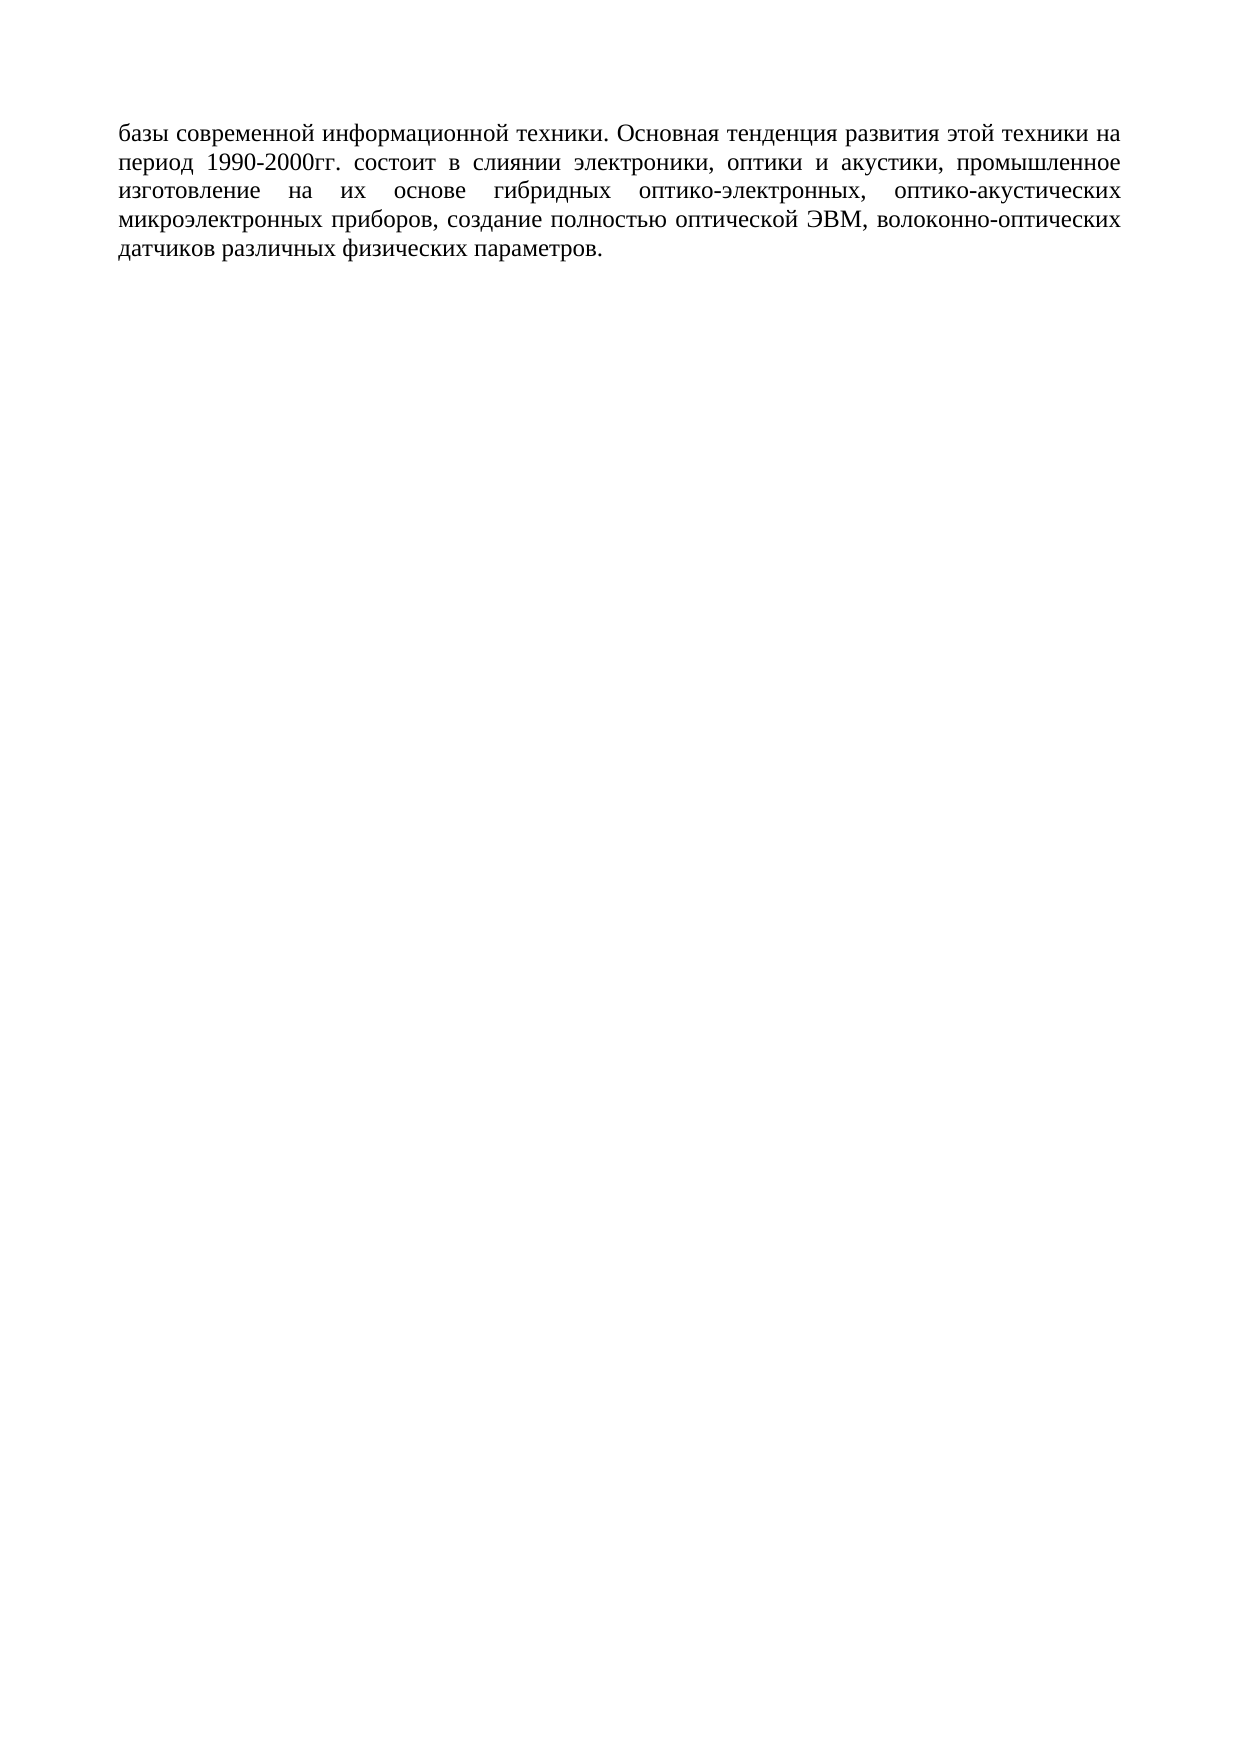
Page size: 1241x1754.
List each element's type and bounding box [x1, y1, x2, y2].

text [118, 118, 1122, 262]
